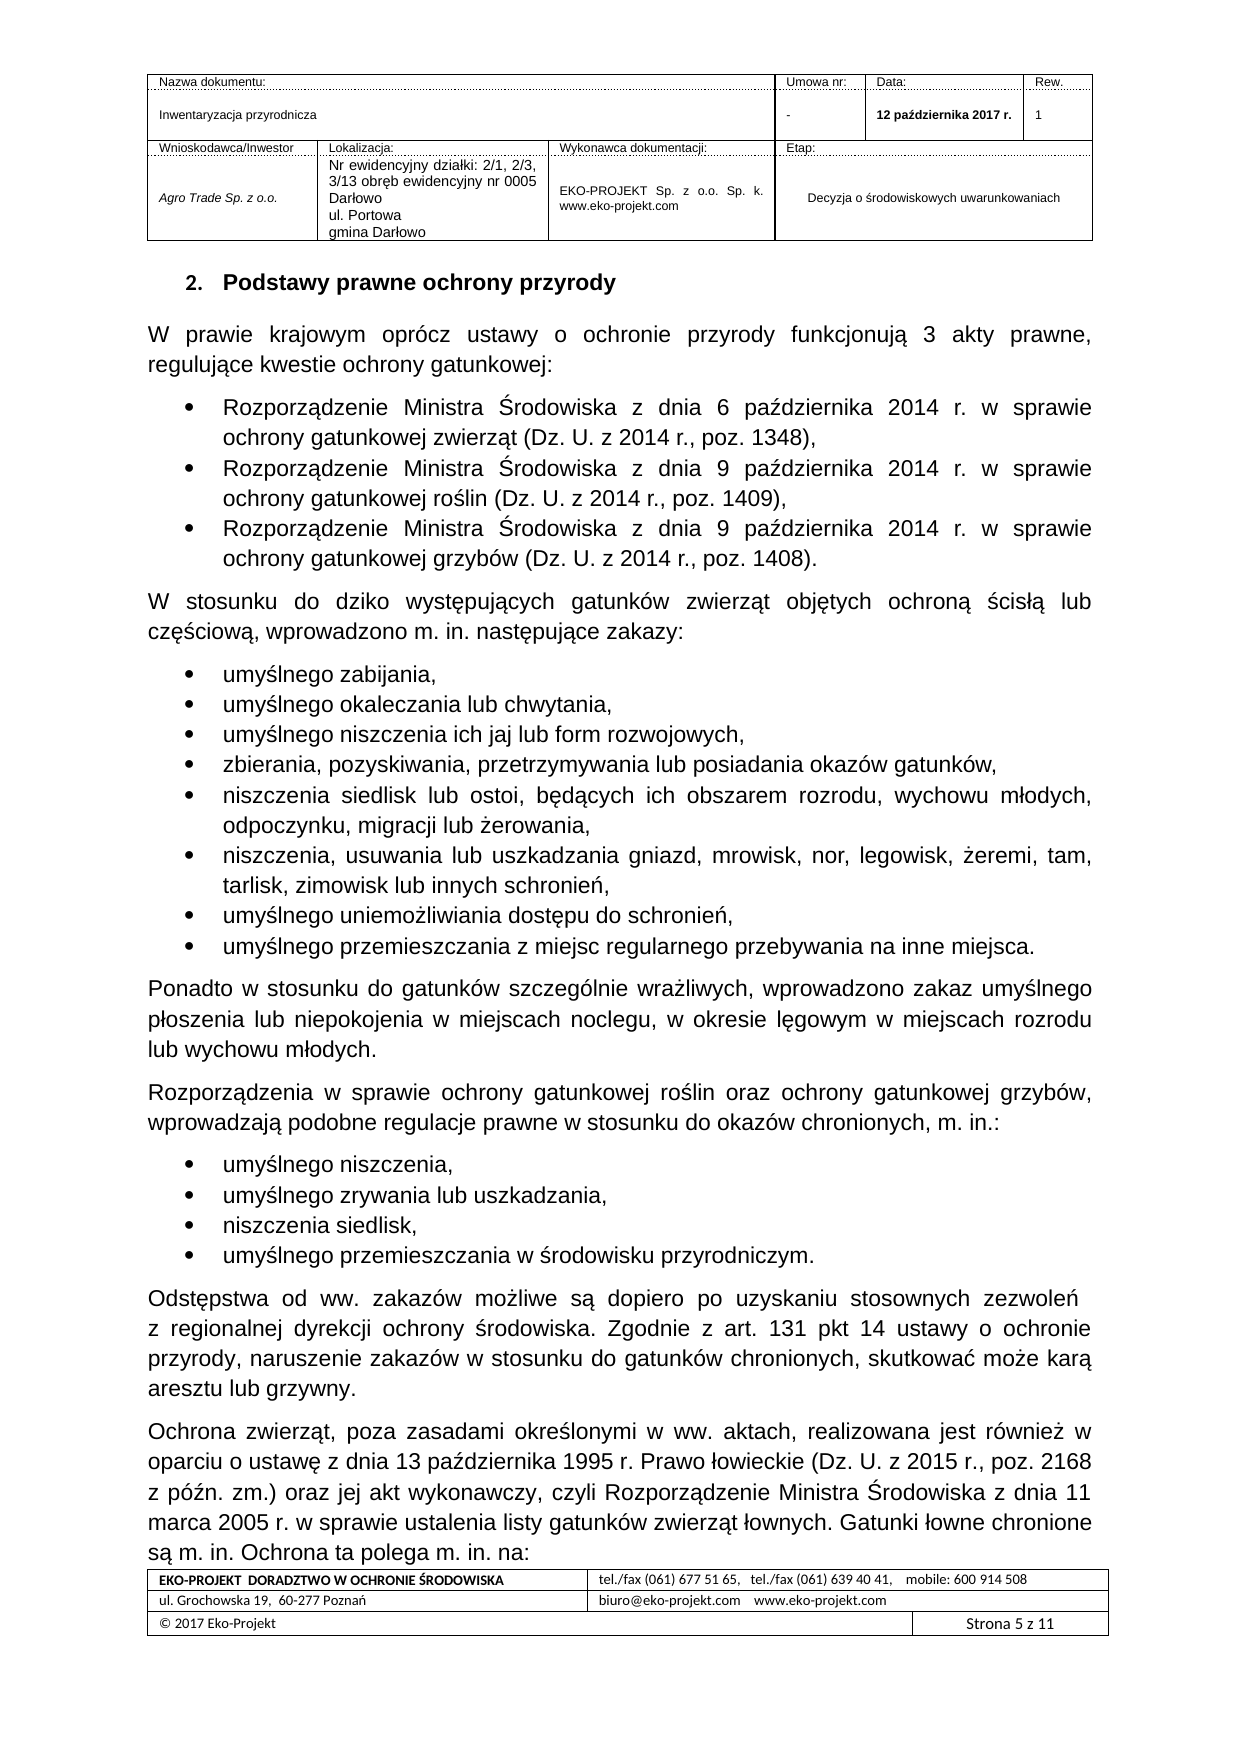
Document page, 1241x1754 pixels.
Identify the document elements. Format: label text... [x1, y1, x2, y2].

text W prawie krajowym oprócz ustawy o ochronie przyrody funkcjonują 3 akty prawne, regulujące kwestie ochrony gatunkowej: [148, 321, 1093, 378]
list umyślnego zrywania lub uszkadzania, [185, 1182, 1093, 1208]
list niszczenia siedlisk lub ostoi, będących ich obszarem rozrodu, wychowu młodych, odpoczynku, migracji lub żerowania, [185, 782, 1093, 838]
text Ochrona zwierząt, poza zasadami określonymi w ww. aktach, realizowana jest również w oparciu o ustawę z dnia 13 października 1995 r. Prawo łowieckie (Dz. U. z 2015 r., poz. 2168 z późn. zm.) oraz jej akt wykonawczy, czyli Rozporządzenie Ministra Środowiska z dnia 11 marca 2005 r. w sprawie ustalenia listy gatunków zwierząt łownych. Gatunki łowne chronione są m. in. Ochrona ta polega m. in. na: [148, 1418, 1093, 1565]
list umyślnego okaleczania lub chwytania, [185, 691, 1093, 717]
text Ponadto w stosunku do gatunków szczególnie wrażliwych, wprowadzono zakaz umyślnego płoszenia lub niepokojenia w miejscach noclegu, w okresie lęgowym w miejscach rozrodu lub wychowu młodych. [148, 975, 1093, 1062]
list Rozporządzenie Ministra Środowiska z dnia 9 października 2014 r. w sprawie ochrony gatunkowej grzybów (Dz. U. z 2014 r., poz. 1408). [185, 515, 1093, 571]
list umyślnego niszczenia ich jaj lub form rozwojowych, [185, 721, 1093, 747]
list zbierania, pozyskiwania, przetrzymywania lub posiadania okazów gatunków, [185, 751, 1093, 778]
list umyślnego zabijania, [185, 661, 1093, 687]
list niszczenia, usuwania lub uszkadzania gniazd, mrowisk, nor, legowisk, żeremi, tam, tarlisk, zimowisk lub innych schronień, [185, 842, 1093, 898]
text W stosunku do dziko występujących gatunków zwierząt objętych ochroną ścisłą lub częściową, wprowadzono m. in. następujące zakazy: [148, 588, 1093, 644]
list umyślnego przemieszczania w środowisku przyrodniczym. [185, 1242, 1093, 1268]
list Rozporządzenie Ministra Środowiska z dnia 9 października 2014 r. w sprawie ochrony gatunkowej roślin (Dz. U. z 2014 r., poz. 1409), [185, 454, 1093, 511]
list niszczenia siedlisk, [185, 1212, 1093, 1238]
list Podstawy prawne ochrony przyrody [185, 268, 1093, 296]
list umyślnego niszczenia, [185, 1151, 1093, 1178]
text Odstępstwa od ww. zakazów możliwe są dopiero po uzyskaniu stosownych zezwoleń z regionalnej dyrekcji ochrony środowiska. Zgodnie z art. 131 pkt 14 ustawy o ochronie przyrody, naruszenie zakazów w stosunku do gatunków chronionych, skutkować może karą aresztu lub grzywny. [148, 1285, 1093, 1402]
list umyślnego uniemożliwiania dostępu do schronień, [185, 902, 1093, 929]
list Rozporządzenie Ministra Środowiska z dnia 6 października 2014 r. w sprawie ochrony gatunkowej zwierząt (Dz. U. z 2014 r., poz. 1348), [185, 394, 1093, 451]
list umyślnego przemieszczania z miejsc regularnego przebywania na inne miejsca. [185, 933, 1093, 959]
text Rozporządzenia w sprawie ochrony gatunkowej roślin oraz ochrony gatunkowej grzybów, wprowadzają podobne regulacje prawne w stosunku do okazów chronionych, m. in.: [148, 1078, 1093, 1135]
